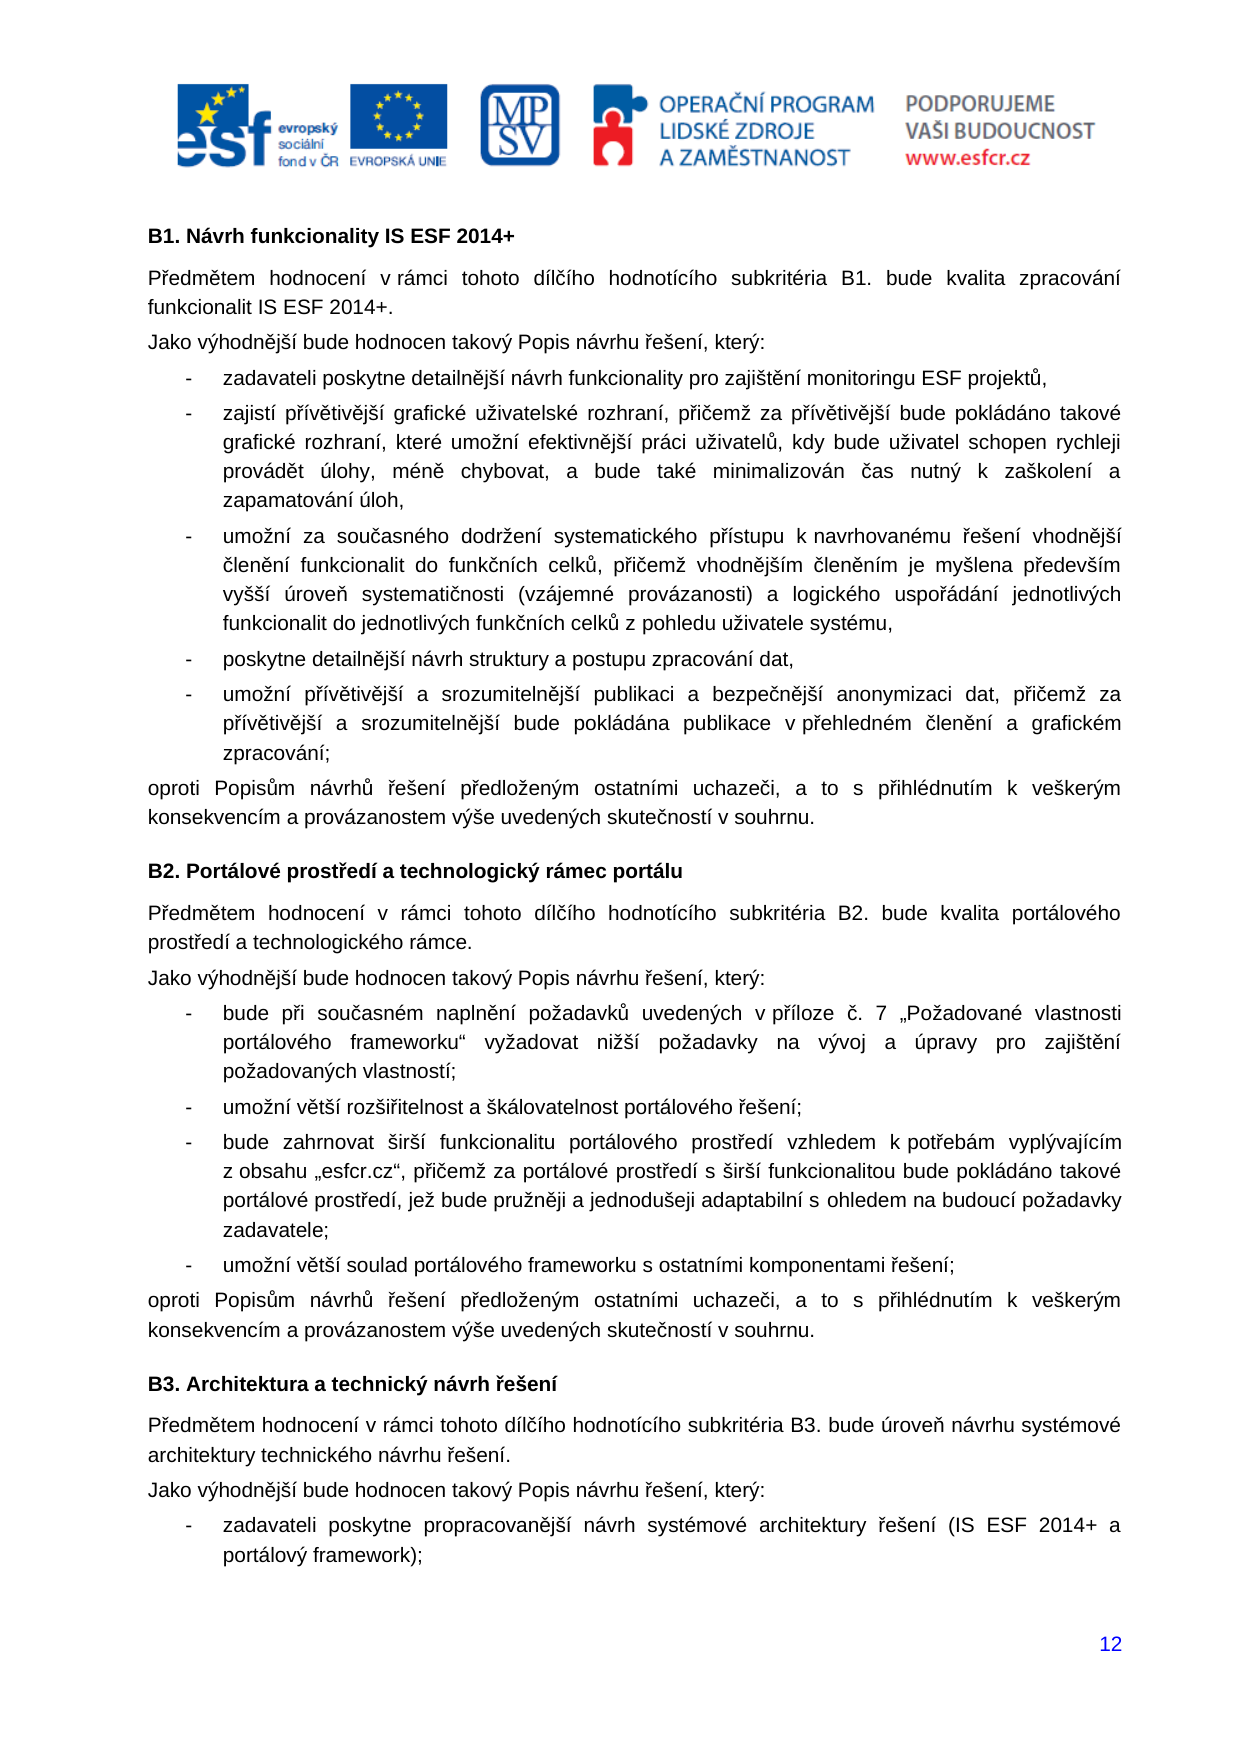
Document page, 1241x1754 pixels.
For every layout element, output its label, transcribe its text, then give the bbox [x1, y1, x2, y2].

list umožní přívětivější a srozumitelnější publikaci a bezpečnější anonymizaci dat, přičemž za přívětivější a srozumitelnější bude pokládána publikace v přehledném členění a grafickém zpracování; [185, 677, 1122, 764]
list poskytne detailnější návrh struktury a postupu zpracování dat, [185, 641, 1122, 671]
list zadavateli poskytne propracovanější návrh systémové architektury řešení (IS ESF 2014+ a portálový framework); [185, 1508, 1122, 1566]
text Jako výhodnější bude hodnocen takový Popis návrhu řešení, který: [148, 325, 1122, 354]
list umožní větší rozšiřitelnost a škálovatelnost portálového řešení; [185, 1089, 1122, 1118]
text Předmětem hodnocení v rámci tohoto dílčího hodnotícího subkritéria B2. bude kvalita portálového prostředí a technologického rámce. [148, 896, 1122, 954]
list bude při současném naplnění požadavků uvedených v příloze č. 7 „Požadované vlastnosti portálového frameworku“ vyžadovat nižší požadavky na vývoj a úpravy pro zajištění požadovaných vlastností; [185, 996, 1122, 1083]
text Jako výhodnější bude hodnocen takový Popis návrhu řešení, který: [148, 960, 1122, 989]
list zadavateli poskytne detailnější návrh funkcionality pro zajištění monitoringu ESF projektů, [185, 360, 1122, 389]
text B3. Architektura a technický návrh řešení [148, 1366, 1122, 1396]
text B1. Návrh funkcionality IS ESF 2014+ [148, 218, 1122, 248]
list umožní za současného dodržení systematického přístupu k navrhovanému řešení vhodnější členění funkcionalit do funkčních celků, přičemž vhodnějším členěním je myšlena především vyšší úroveň systematičnosti (vzájemné provázanosti) a logického uspořádání jednotlivých funkcionalit do jednotlivých funkčních celků z pohledu uživatele systému, [185, 518, 1122, 635]
text Jako výhodnější bude hodnocen takový Popis návrhu řešení, který: [148, 1473, 1122, 1502]
text B2. Portálové prostředí a technologický rámec portálu [148, 854, 1122, 883]
text Předmětem hodnocení v rámci tohoto dílčího hodnotícího subkritéria B1. bude kvalita zpracování funkcionalit IS ESF 2014+. [148, 260, 1122, 318]
list zajistí přívětivější grafické uživatelské rozhraní, přičemž za přívětivější bude pokládáno takové grafické rozhraní, které umožní efektivnější práci uživatelů, kdy bude uživatel schopen rychleji provádět úlohy, méně chybovat, a bude také minimalizován čas nutný k zaškolení a zapamatování úloh, [185, 396, 1122, 512]
text Předmětem hodnocení v rámci tohoto dílčího hodnotícího subkritéria B3. bude úroveň návrhu systémové architektury technického návrhu řešení. [148, 1408, 1122, 1466]
list bude zahrnovat širší funkcionalitu portálového prostředí vzhledem k potřebám vyplývajícím z obsahu „esfcr.cz“, přičemž za portálové prostředí s širší funkcionalitou bude pokládáno takové portálové prostředí, jež bude pružněji a jednodušeji adaptabilní s ohledem na budoucí požadavky zadavatele; [185, 1125, 1122, 1241]
list umožní větší soulad portálového frameworku s ostatními komponentami řešení; [185, 1248, 1122, 1277]
